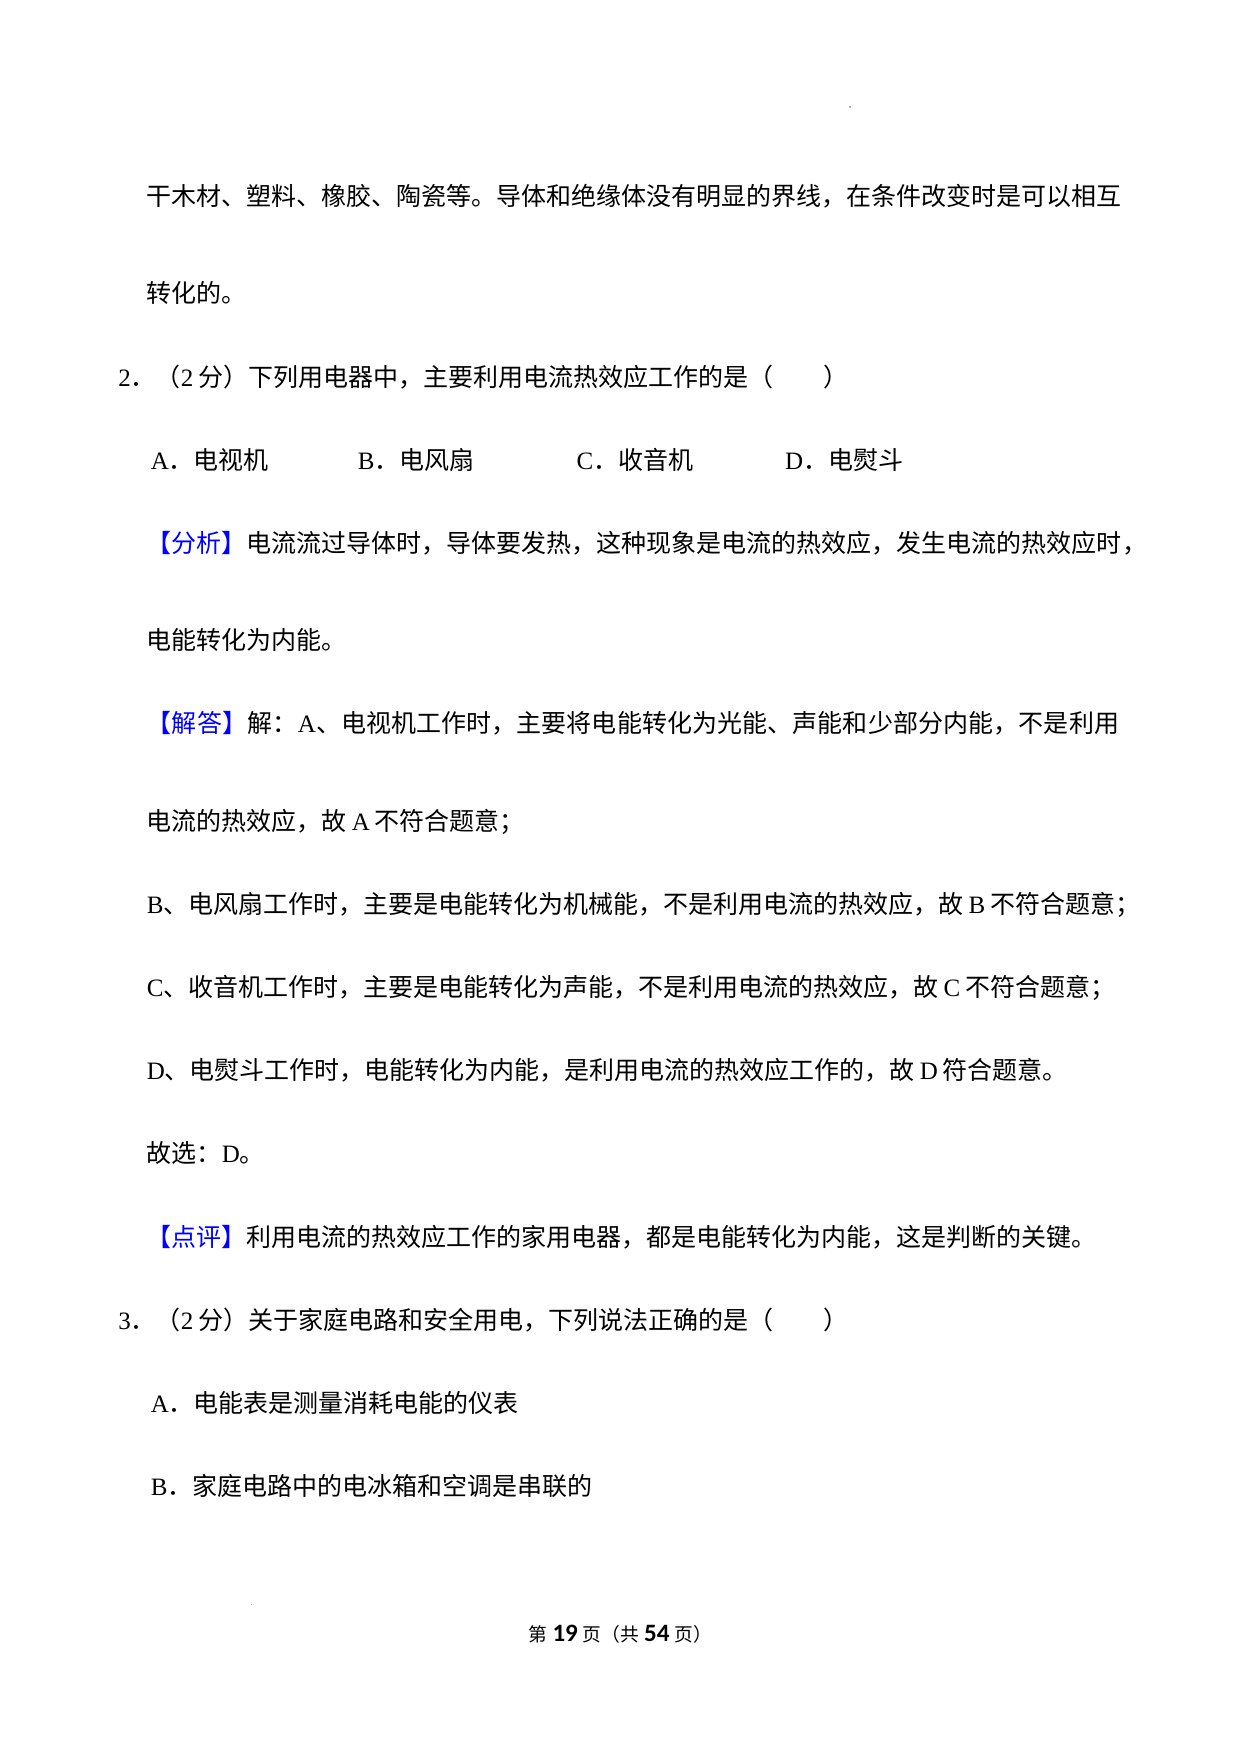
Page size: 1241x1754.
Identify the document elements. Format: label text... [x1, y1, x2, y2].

text 【分析】电流流过导体时，导体要发热，这种现象是电流的热效应，发生电流的热效应时，电能转化为内能。 [147, 509, 1122, 671]
text A．电能表是测量消耗电能的仪表 [118, 1369, 1122, 1434]
text 故选：D。 [147, 1119, 1122, 1184]
text 【解答】解：A、电视机工作时，主要将电能转化为光能、声能和少部分内能，不是利用电流的热效应，故A不符合题意； [147, 689, 1122, 852]
text D、电熨斗工作时，电能转化为内能，是利用电流的热效应工作的，故D符合题意。 [147, 1036, 1122, 1101]
text 3．（2分）关于家庭电路和安全用电，下列说法正确的是（ ） [118, 1286, 1122, 1351]
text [147, 162, 1122, 324]
text 2．（2分）下列用电器中，主要利用电流热效应工作的是（ ） [118, 343, 1122, 408]
text B、电风扇工作时，主要是电能转化为机械能，不是利用电流的热效应，故B不符合题意； [147, 870, 1122, 935]
text 【点评】利用电流的热效应工作的家用电器，都是电能转化为内能，这是判断的关键。 [147, 1203, 1122, 1268]
text C、收音机工作时，主要是电能转化为声能，不是利用电流的热效应，故C不符合题意； [147, 953, 1122, 1018]
text B．家庭电路中的电冰箱和空调是串联的 [118, 1452, 1122, 1517]
text A．电视机 B．电风扇 C．收音机 D．电熨斗 [118, 426, 1122, 491]
